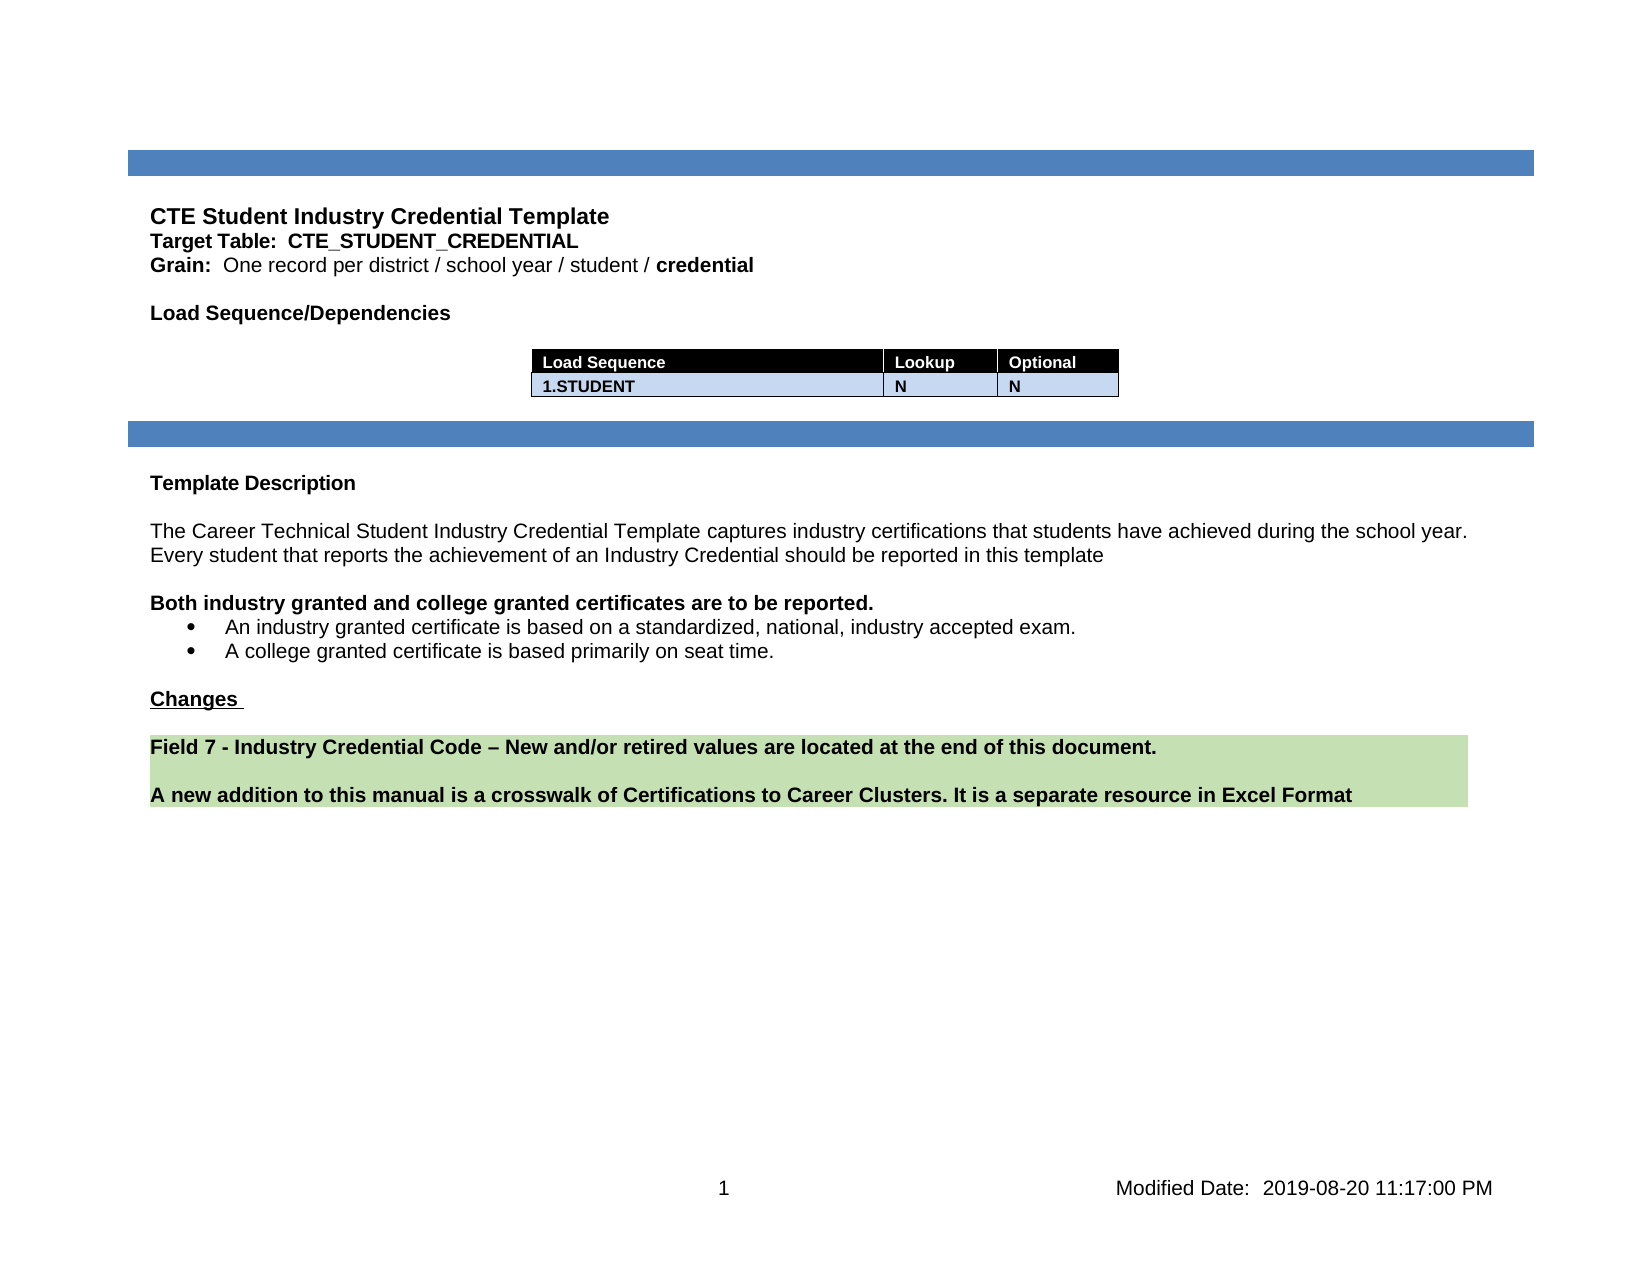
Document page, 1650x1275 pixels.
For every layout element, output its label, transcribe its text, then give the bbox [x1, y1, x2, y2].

table_header [128, 150, 1534, 176]
table_header Lookup [884, 349, 997, 372]
text The Career Technical Student Industry Credential Template captures industry certifications that students have achieved during the school year. Every student that reports the achievement of an Industry Credential should be reported in this template [150, 519, 1468, 567]
text Template Description [150, 471, 1468, 495]
list Both industry granted and college granted certificates are to be reported. [150, 591, 1468, 615]
table_cell 1.STUDENT [532, 373, 883, 396]
text CTE Student Industry Credential Template [150, 203, 1468, 229]
text Grain: One record per district / school year / student / credential [150, 253, 1468, 277]
text Field 7 - Industry Credential Code – New and/or retired values are located at the end of this document. [150, 735, 1468, 759]
text Load Sequence/Dependencies [150, 301, 1468, 325]
table_header Optional [998, 349, 1119, 372]
text Target Table: CTE_STUDENT_CREDENTIAL [150, 229, 1468, 253]
table_cell N [998, 373, 1118, 396]
list A college granted certificate is based primarily on seat time. [187, 639, 1500, 663]
table_header [128, 421, 1534, 447]
text A new addition to this manual is a crosswalk of Certifications to Career Clusters. It is a separate resource in Excel Format [150, 783, 1468, 807]
list An industry granted certificate is based on a standardized, national, industry accepted exam. [187, 615, 1500, 639]
text Changes [150, 687, 1468, 711]
table_cell N [884, 373, 997, 396]
table_header Load Sequence [532, 349, 883, 372]
